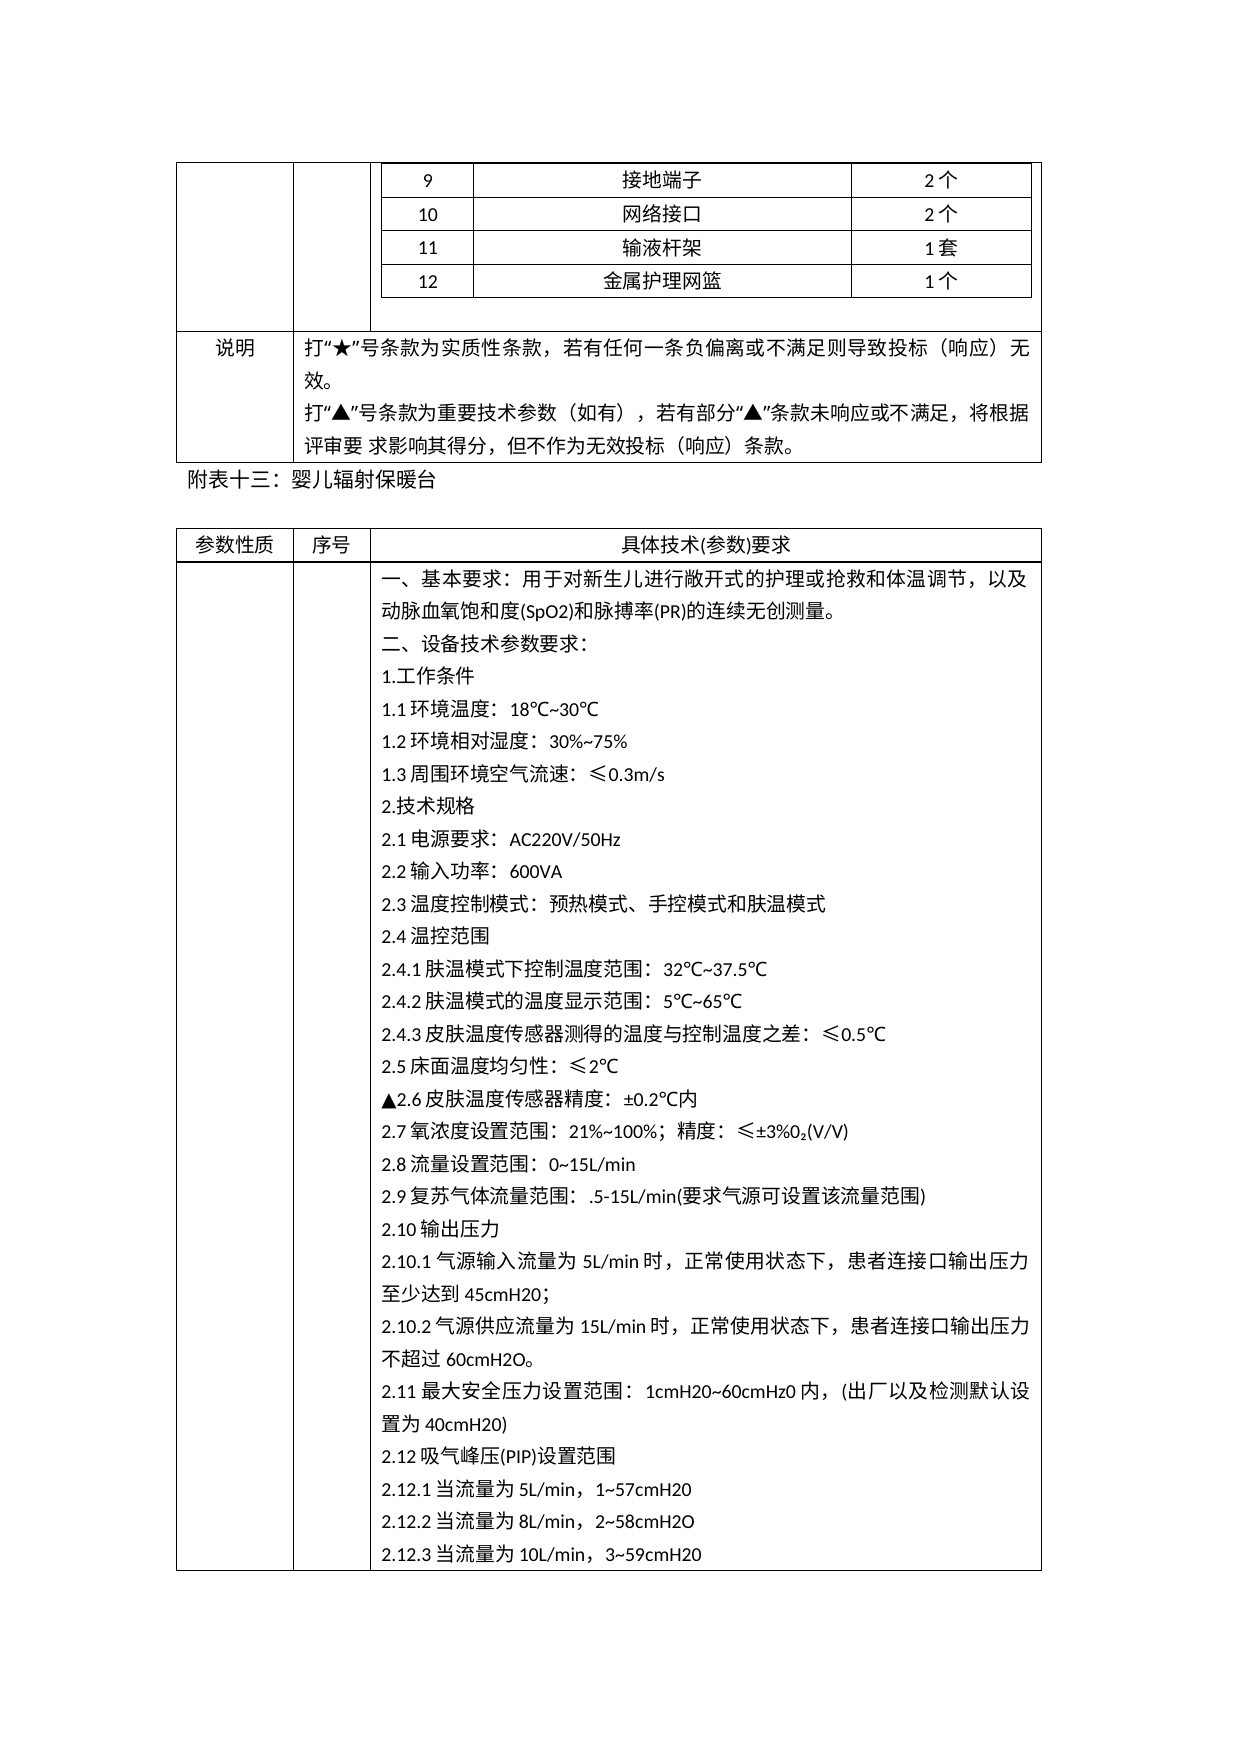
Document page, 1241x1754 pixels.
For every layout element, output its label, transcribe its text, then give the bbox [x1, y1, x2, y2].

table_cell [294, 163, 370, 331]
text 附表十三：婴儿辐射保暖台 [187, 463, 1053, 495]
table_cell [294, 563, 370, 1570]
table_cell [371, 163, 1041, 331]
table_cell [371, 563, 1041, 1570]
table_cell 打“★”号条款为实质性条款，若有任何一条负偏离或不满足则导致投标（响应）无效。 打“▲”号条款为重要技术参数（如有），若有部分“▲”条款未响应或不满足，将根据评审要 求影响其得分，但不作为无效投标（响应）条款。 [294, 332, 1041, 462]
table_cell [177, 563, 293, 1570]
table_cell 说明 [177, 332, 293, 462]
table_cell [177, 163, 293, 331]
table_header 具体技术(参数)要求 [371, 529, 1041, 561]
table_header 序号 [294, 529, 370, 561]
table_header 参数性质 [177, 529, 293, 561]
